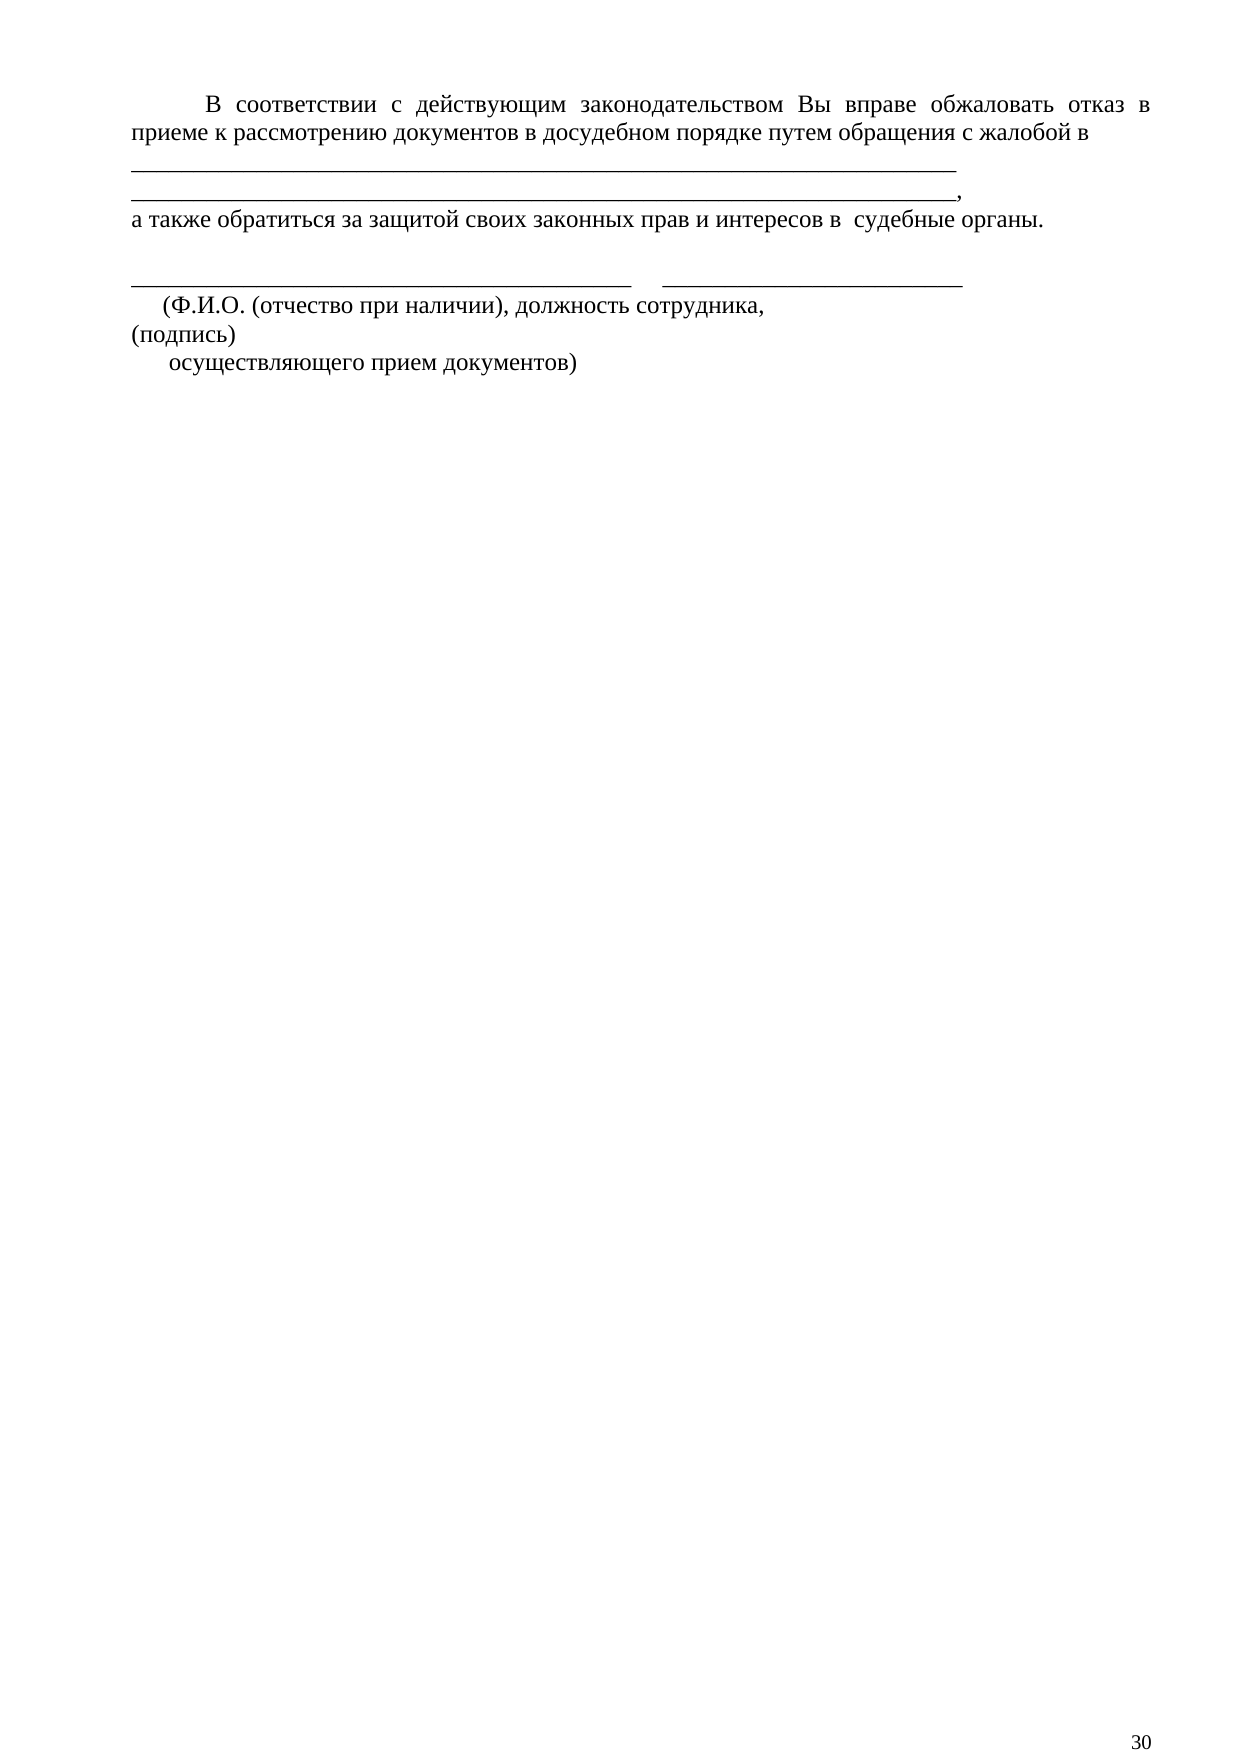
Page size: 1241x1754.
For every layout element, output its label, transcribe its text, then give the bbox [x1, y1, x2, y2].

text а также обратиться за защитой своих законных прав и интересов в судебные органы. [131, 204, 1152, 232]
text __________________________________________________________________ [131, 146, 1152, 175]
text (Ф.И.О. (отчество при наличии), должность сотрудника, (подпись) [131, 290, 1152, 347]
text __________________________________________________________________, [131, 175, 1152, 204]
text ________________________________________ ________________________ [131, 261, 1152, 290]
text В соответствии с действующим законодательством Вы вправе обжаловать отказ в приеме к рассмотрению документов в досудебном порядке путем обращения с жалобой в [131, 89, 1152, 146]
text осуществляющего прием документов) [131, 347, 1152, 376]
